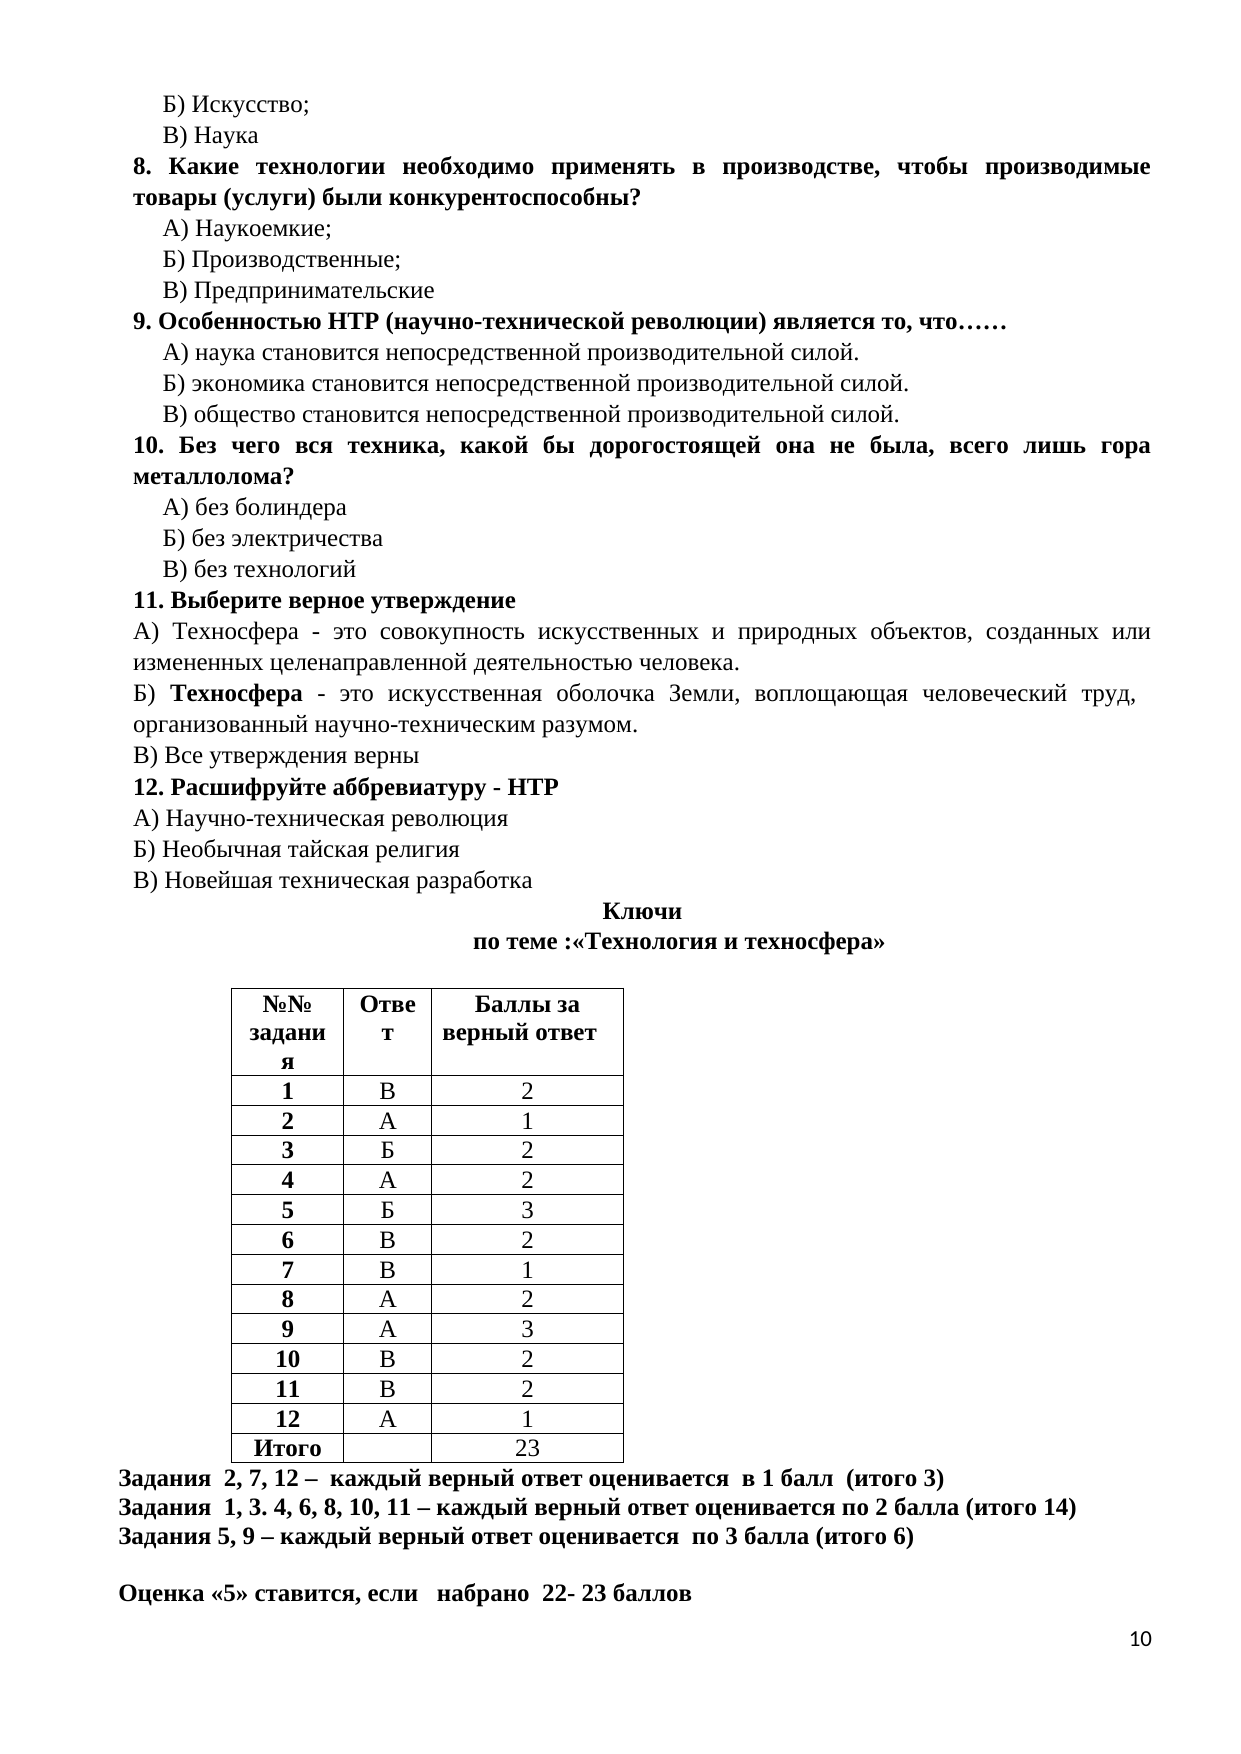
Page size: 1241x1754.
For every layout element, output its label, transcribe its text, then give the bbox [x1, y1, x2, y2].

text В) Новейшая техническая разработка [133, 865, 1152, 893]
table_cell 9 [232, 1314, 343, 1343]
text А) без болиндера [162, 492, 1152, 521]
table_cell 3 [232, 1136, 343, 1164]
table_cell 4 [232, 1165, 343, 1194]
text 10. Без чего вся техника, какой бы дорогостоящей она не была, всего лишь гора металлолома? [133, 430, 1152, 490]
table_header Ответ [344, 989, 431, 1075]
table_cell 10 [232, 1344, 343, 1373]
table_cell В [344, 1225, 431, 1254]
table_cell 11 [232, 1374, 343, 1403]
table_cell В [344, 1374, 431, 1403]
table_cell 3 [432, 1195, 623, 1224]
table_cell 12 [232, 1404, 343, 1432]
table_cell 2 [432, 1374, 623, 1403]
table_cell [344, 1434, 431, 1462]
text Б) без электричества [162, 523, 1152, 552]
text А) Научно-техническая революция [133, 803, 1152, 831]
text В) общество становится непосредственной производительной силой. [162, 399, 1152, 428]
text Ключи [133, 896, 1152, 924]
text 11. Выберите верное утверждение [133, 585, 1152, 614]
table_cell А [344, 1285, 431, 1313]
table_cell 2 [432, 1225, 623, 1254]
table_cell Итого [232, 1434, 343, 1462]
table_cell 6 [232, 1225, 343, 1254]
text Б) экономика становится непосредственной производительной силой. [162, 368, 1152, 397]
table_cell 1 [432, 1106, 623, 1134]
text Б) Необычная тайская религия [133, 834, 1152, 862]
text Б) Техносфера - это искусственная оболочка Земли, воплощающая человеческий труд, организованный научно-техническим разумом. [133, 678, 1152, 738]
table_cell 2 [432, 1344, 623, 1373]
table_cell Б [344, 1136, 431, 1164]
table_cell 8 [232, 1285, 343, 1313]
text Б) Производственные; [162, 244, 1152, 273]
text В) Предпринимательские [162, 275, 1152, 304]
table_cell Б [344, 1195, 431, 1224]
table_cell 5 [232, 1195, 343, 1224]
table_cell В [344, 1255, 431, 1283]
table_cell 23 [432, 1434, 623, 1462]
table_cell В [344, 1076, 431, 1105]
table_cell 2 [432, 1076, 623, 1105]
text Оценка «5» ставится, если набрано 22- 23 баллов [118, 1578, 1152, 1607]
text 9. Особенностью НТР (научно-технической революции) является то, что…… [133, 306, 1152, 335]
text Б) Искусство; [162, 89, 1152, 117]
text А) Наукоемкие; [162, 213, 1152, 242]
text В) Все утверждения верны [133, 741, 1152, 769]
table_cell А [344, 1314, 431, 1343]
table_cell 2 [432, 1165, 623, 1194]
table_cell 2 [432, 1136, 623, 1164]
text 8. Какие технологии необходимо применять в производстве, чтобы производимые товары (услуги) были конкурентоспособны? [133, 151, 1152, 211]
table_header №№ задания [232, 989, 343, 1075]
text В) Наука [162, 120, 1152, 148]
text А) наука становится непосредственной производительной силой. [162, 337, 1152, 366]
text Задания 1, 3. 4, 6, 8, 10, 11 – каждый верный ответ оценивается по 2 балла (итого 14) [118, 1492, 1152, 1521]
table_cell В [344, 1344, 431, 1373]
table_cell 1 [432, 1404, 623, 1432]
table_cell 2 [432, 1285, 623, 1313]
table_cell 1 [232, 1076, 343, 1105]
table_cell А [344, 1404, 431, 1432]
table_cell А [344, 1165, 431, 1194]
text по теме :«Технология и техносфера» [207, 926, 1152, 955]
table_cell А [344, 1106, 431, 1134]
text Задания 2, 7, 12 – каждый верный ответ оценивается в 1 балл (итого 3) [118, 1463, 1152, 1492]
table_cell 1 [432, 1255, 623, 1283]
table_cell 3 [432, 1314, 623, 1343]
text В) без технологий [162, 554, 1152, 583]
text А) Техносфера - это совокупность искусственных и природных объектов, созданных или измененных целенаправленной деятельностью человека. [133, 616, 1152, 676]
table_cell 2 [232, 1106, 343, 1134]
text Задания 5, 9 – каждый верный ответ оценивается по 3 балла (итого 6) [118, 1521, 1152, 1549]
table_cell 7 [232, 1255, 343, 1283]
table_header Баллы за верный ответ [432, 989, 623, 1075]
text 12. Расшифруйте аббревиатуру - НТР [133, 772, 1152, 800]
